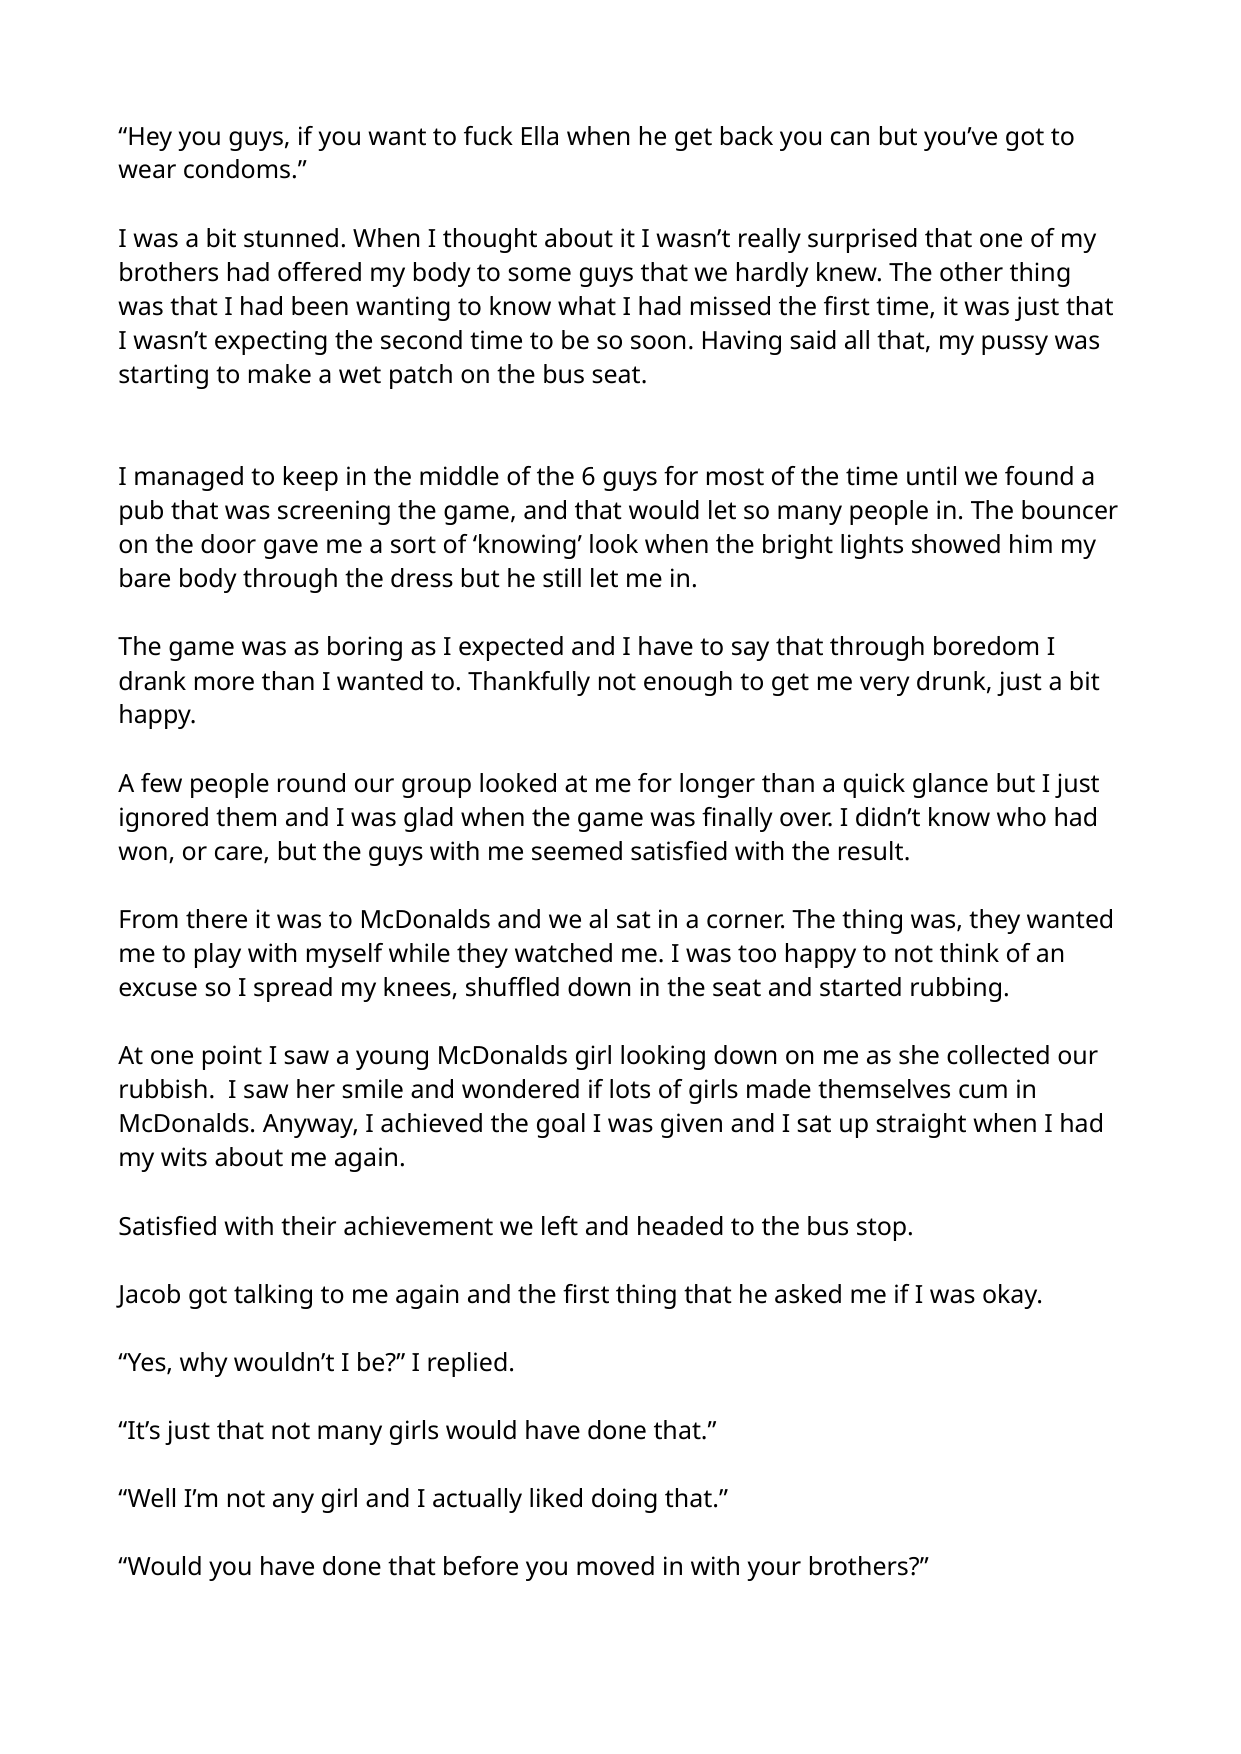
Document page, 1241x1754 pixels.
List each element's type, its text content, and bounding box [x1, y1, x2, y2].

text “Hey you guys, if you want to fuck Ella when he get back you can but you’ve got to wear condoms.” [118, 118, 1122, 186]
text “Well I’m not any girl and I actually liked doing that.” [118, 1481, 1122, 1515]
text “It’s just that not many girls would have done that.” [118, 1412, 1122, 1447]
text From there it was to McDonalds and we al sat in a corner. The thing was, they wanted me to play with myself while they watched me. I was too happy to not think of an excuse so I spread my knees, shuffled down in the seat and started rubbing. [118, 902, 1122, 1004]
text I was a bit stunned. When I thought about it I wasn’t really surprised that one of my brothers had offered my body to some guys that we hardly knew. The other thing was that I had been wanting to know what I had missed the first time, it was just that I wasn’t expecting the second time to be so soon. Having said all that, my pussy was starting to make a wet patch on the bus seat. [118, 220, 1122, 391]
text “Yes, why wouldn’t I be?” I replied. [118, 1344, 1122, 1378]
text Jacob got talking to me again and the first thing that he asked me if I was okay. [118, 1276, 1122, 1310]
text A few people round our group looked at me for longer than a quick glance but I just ignored them and I was glad when the game was finally over. I didn’t know who had won, or care, but the guys with me seemed satisfied with the result. [118, 765, 1122, 867]
text At one point I saw a young McDonalds girl looking down on me as she collected our rubbish. I saw her smile and wondered if lots of girls made themselves cum in McDonalds. Anyway, I achieved the goal I was given and I sat up straight when I had my wits about me again. [118, 1038, 1122, 1174]
text I managed to keep in the middle of the 6 guys for most of the time until we found a pub that was screening the game, and that would let so many people in. The bouncer on the door gave me a sort of ‘knowing’ look when the bright lights showed him my bare body through the dress but he still let me in. [118, 459, 1122, 595]
text Satisfied with their achievement we left and headed to the bus stop. [118, 1208, 1122, 1242]
text The game was as boring as I expected and I have to say that through boredom I drank more than I wanted to. Thankfully not enough to get me very drunk, just a bit happy. [118, 629, 1122, 731]
text “Would you have done that before you moved in with your brothers?” [118, 1549, 1122, 1583]
